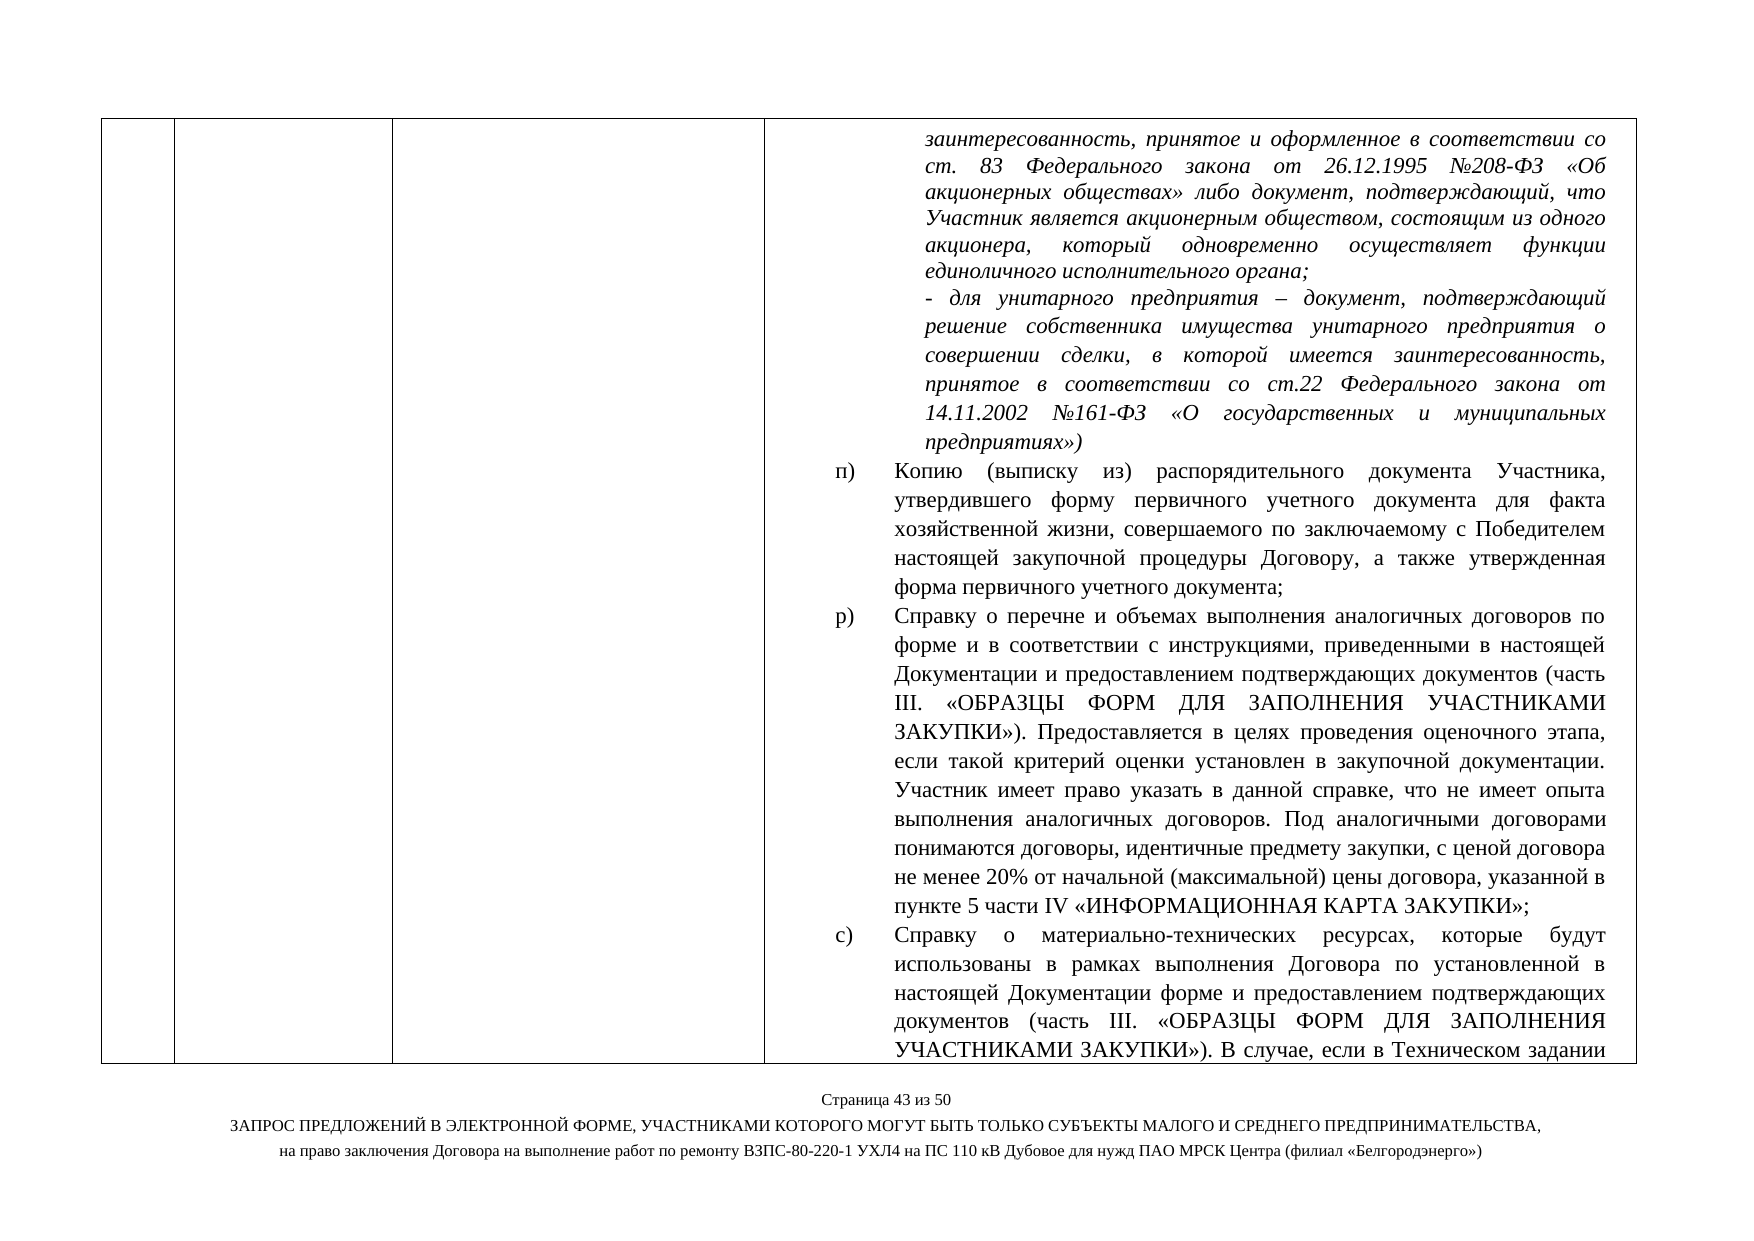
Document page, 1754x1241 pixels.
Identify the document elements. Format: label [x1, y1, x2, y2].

table_cell [765, 119, 1636, 1063]
table_cell [102, 119, 174, 1063]
table_cell [175, 119, 392, 1063]
table_cell [393, 119, 764, 1063]
